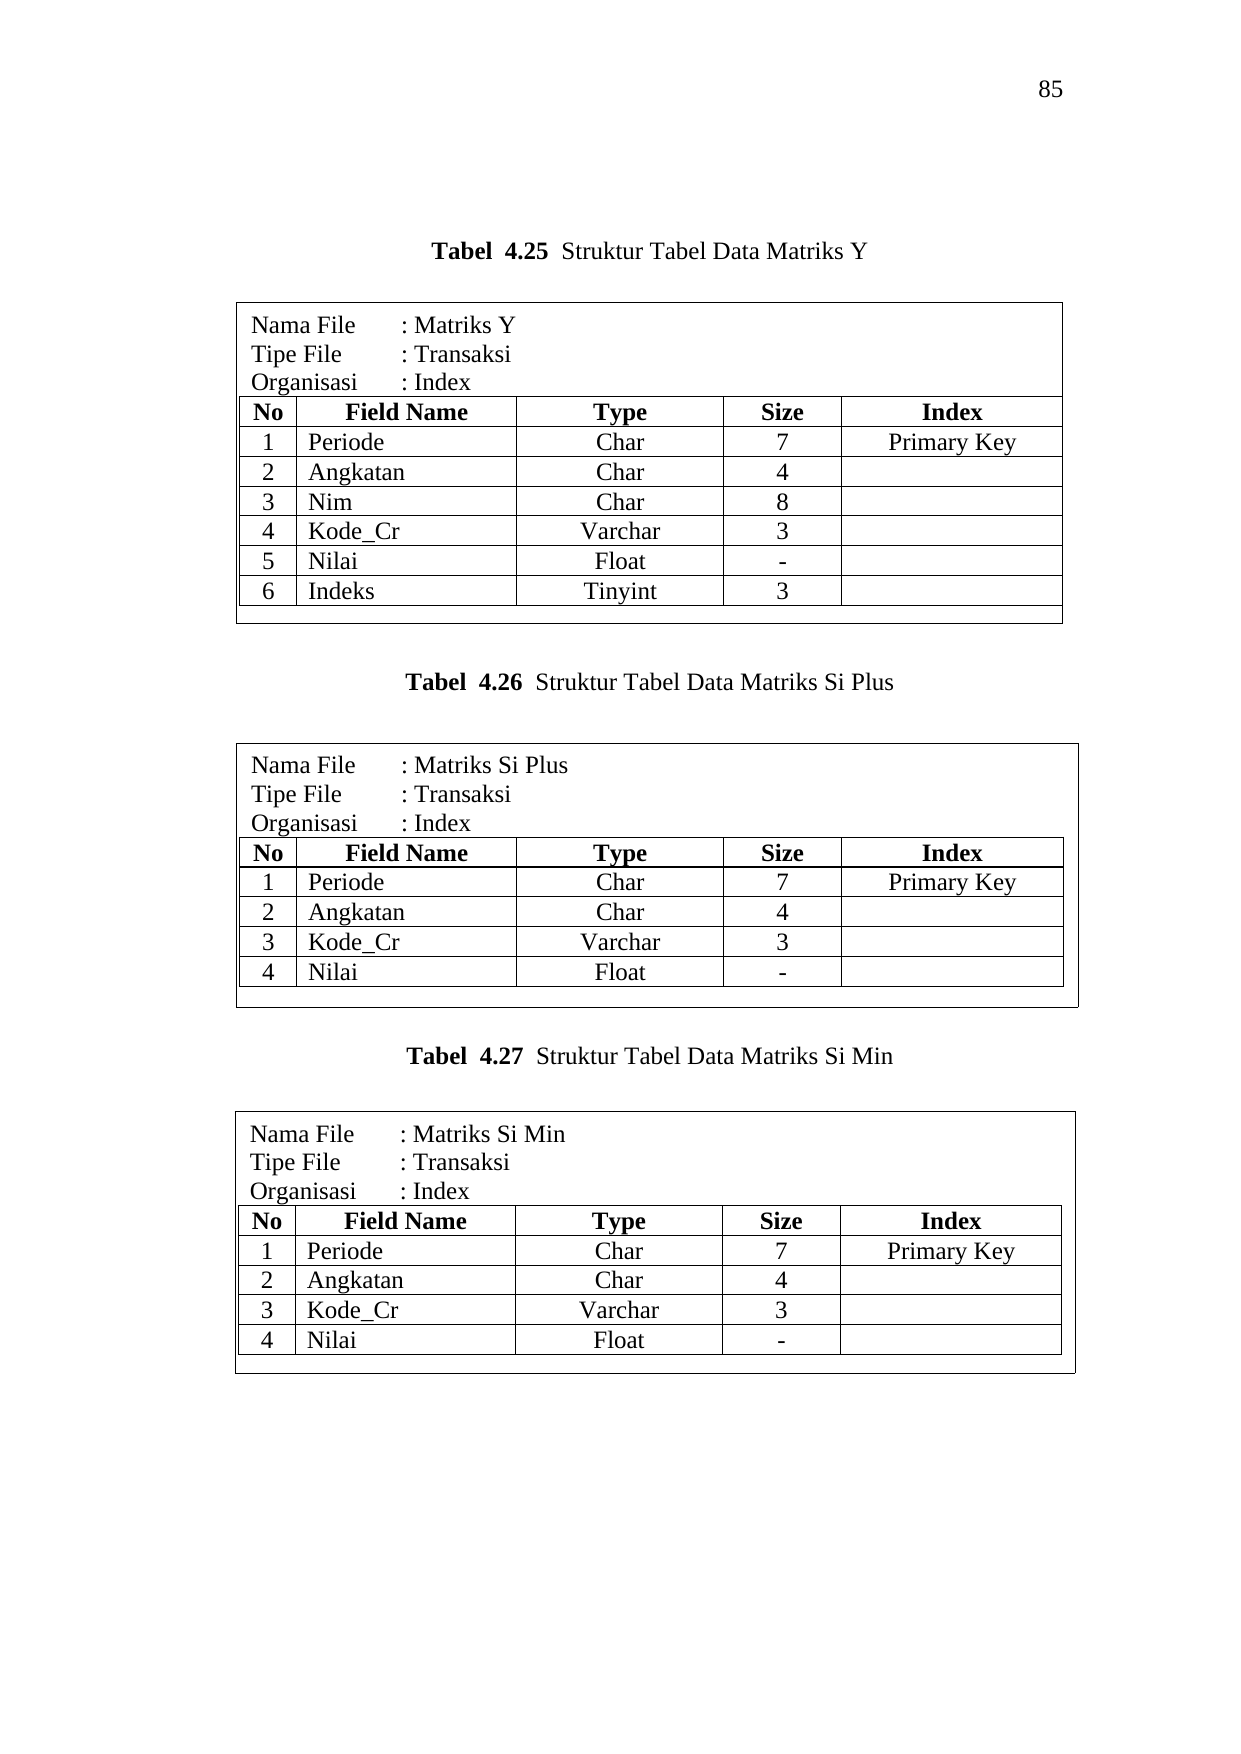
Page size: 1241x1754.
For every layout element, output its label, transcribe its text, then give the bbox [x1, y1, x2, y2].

text Tabel 4.26 Struktur Tabel Data Matriks Si Plus [236, 667, 1063, 696]
text Tabel 4.25 Struktur Tabel Data Matriks Y [236, 236, 1063, 265]
text Tabel 4.27 Struktur Tabel Data Matriks Si Min [236, 1041, 1063, 1070]
